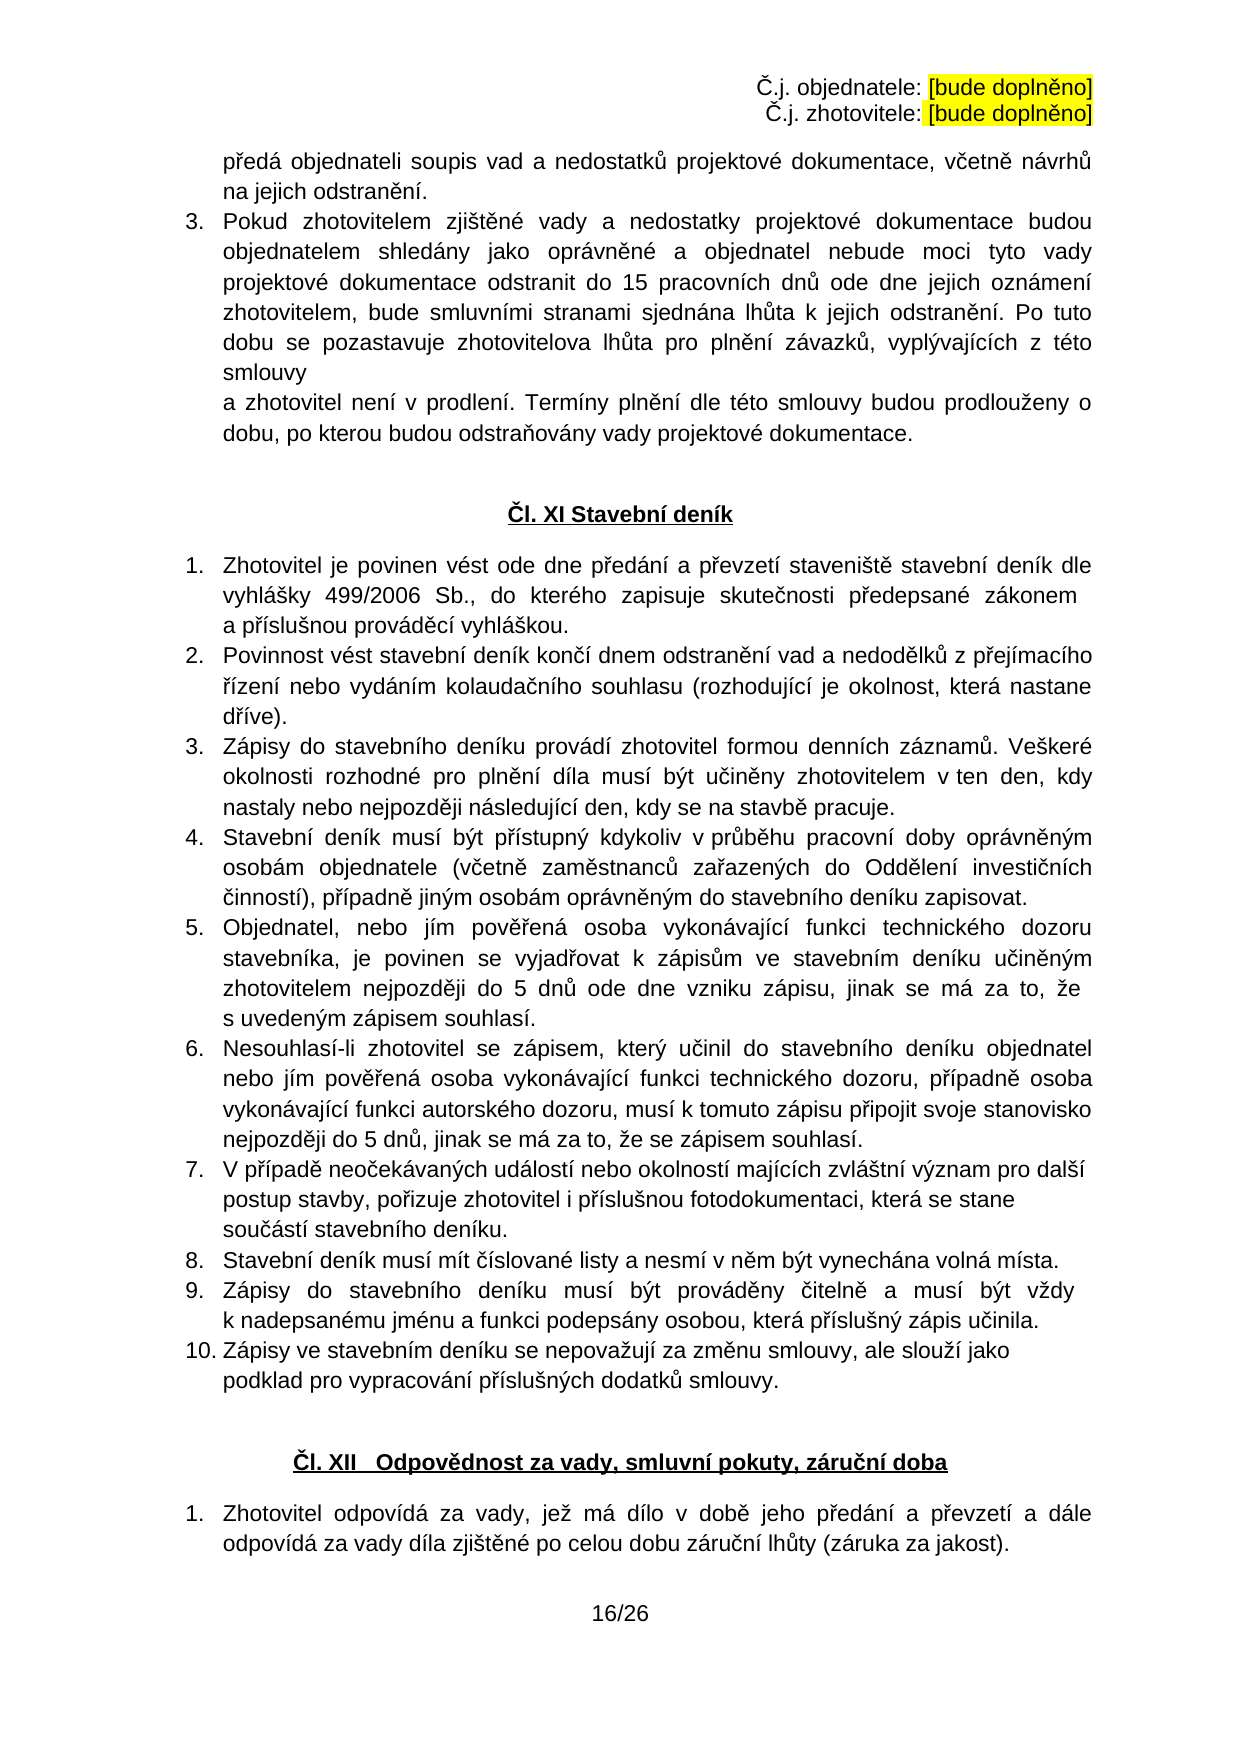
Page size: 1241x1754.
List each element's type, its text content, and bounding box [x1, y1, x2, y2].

list Objednatel, nebo jím pověřená osoba vykonávající funkci technického dozoru stavebníka, je povinen se vyjadřovat k zápisům ve stavebním deníku učiněným zhotovitelem nejpozději do 5 dnů ode dne vzniku zápisu, jinak se má za to, že s uvedeným zápisem souhlasí. [185, 914, 1093, 1031]
list Zápisy do stavebního deníku provádí zhotovitel formou denních záznamů. Veškeré okolnosti rozhodné pro plnění díla musí být učiněny zhotovitelem v ten den, kdy nastaly nebo nejpozději následující den, kdy se na stavbě pracuje. [185, 733, 1093, 820]
list Pokud zhotovitelem zjištěné vady a nedostatky projektové dokumentace budou objednatelem shledány jako oprávněné a objednatel nebude moci tyto vady projektové dokumentace odstranit do 15 pracovních dnů ode dne jejich oznámení zhotovitelem, bude smluvními stranami sjednána lhůta k jejich odstranění. Po tuto dobu se pozastavuje zhotovitelova lhůta pro plnění závazků, vyplývajících z této smlouvy a zhotovitel není v prodlení. Termíny plnění dle této smlouvy budou prodlouženy o dobu, po kterou budou odstraňovány vady projektové dokumentace. [185, 208, 1093, 446]
list Zhotovitel odpovídá za vady, jež má dílo v době jeho předání a převzetí a dále odpovídá za vady díla zjištěné po celou dobu záruční lhůty (záruka za jakost). [185, 1500, 1093, 1556]
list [185, 148, 1093, 204]
list Stavební deník musí mít číslované listy a nesmí v něm být vynechána volná místa. [185, 1247, 1093, 1273]
list Zápisy ve stavebním deníku se nepovažují za změnu smlouvy, ale slouží jako podklad pro vypracování příslušných dodatků smlouvy. [185, 1337, 1093, 1394]
list Nesouhlasí-li zhotovitel se zápisem, který učinil do stavebního deníku objednatel nebo jím pověřená osoba vykonávající funkci technického dozoru, případně osoba vykonávající funkci autorského dozoru, musí k tomuto zápisu připojit svoje stanovisko nejpozději do 5 dnů, jinak se má za to, že se zápisem souhlasí. [185, 1035, 1093, 1152]
list Zhotovitel je povinen vést ode dne předání a převzetí staveniště stavební deník dle vyhlášky 499/2006 Sb., do kterého zapisuje skutečnosti předepsané zákonem a příslušnou prováděcí vyhláškou. [185, 552, 1093, 638]
list Stavební deník musí být přístupný kdykoliv v průběhu pracovní doby oprávněným osobám objednatele (včetně zaměstnanců zařazených do Oddělení investičních činností), případně jiným osobám oprávněným do stavebního deníku zapisovat. [185, 824, 1093, 910]
text Čl. XII Odpovědnost za vady, smluvní pokuty, záruční doba [148, 1449, 1093, 1475]
list V případě neočekávaných událostí nebo okolností majících zvláštní význam pro další postup stavby, pořizuje zhotovitel i příslušnou fotodokumentaci, která se stane součástí stavebního deníku. [185, 1156, 1093, 1243]
list Zápisy do stavebního deníku musí být prováděny čitelně a musí být vždy k nadepsanému jménu a funkci podepsány osobou, která příslušný zápis učinila. [185, 1277, 1093, 1333]
text Čl. XI Stavební deník [148, 501, 1093, 527]
list Povinnost vést stavební deník končí dnem odstranění vad a nedodělků z přejímacího řízení nebo vydáním kolaudačního souhlasu (rozhodující je okolnost, která nastane dříve). [185, 642, 1093, 729]
